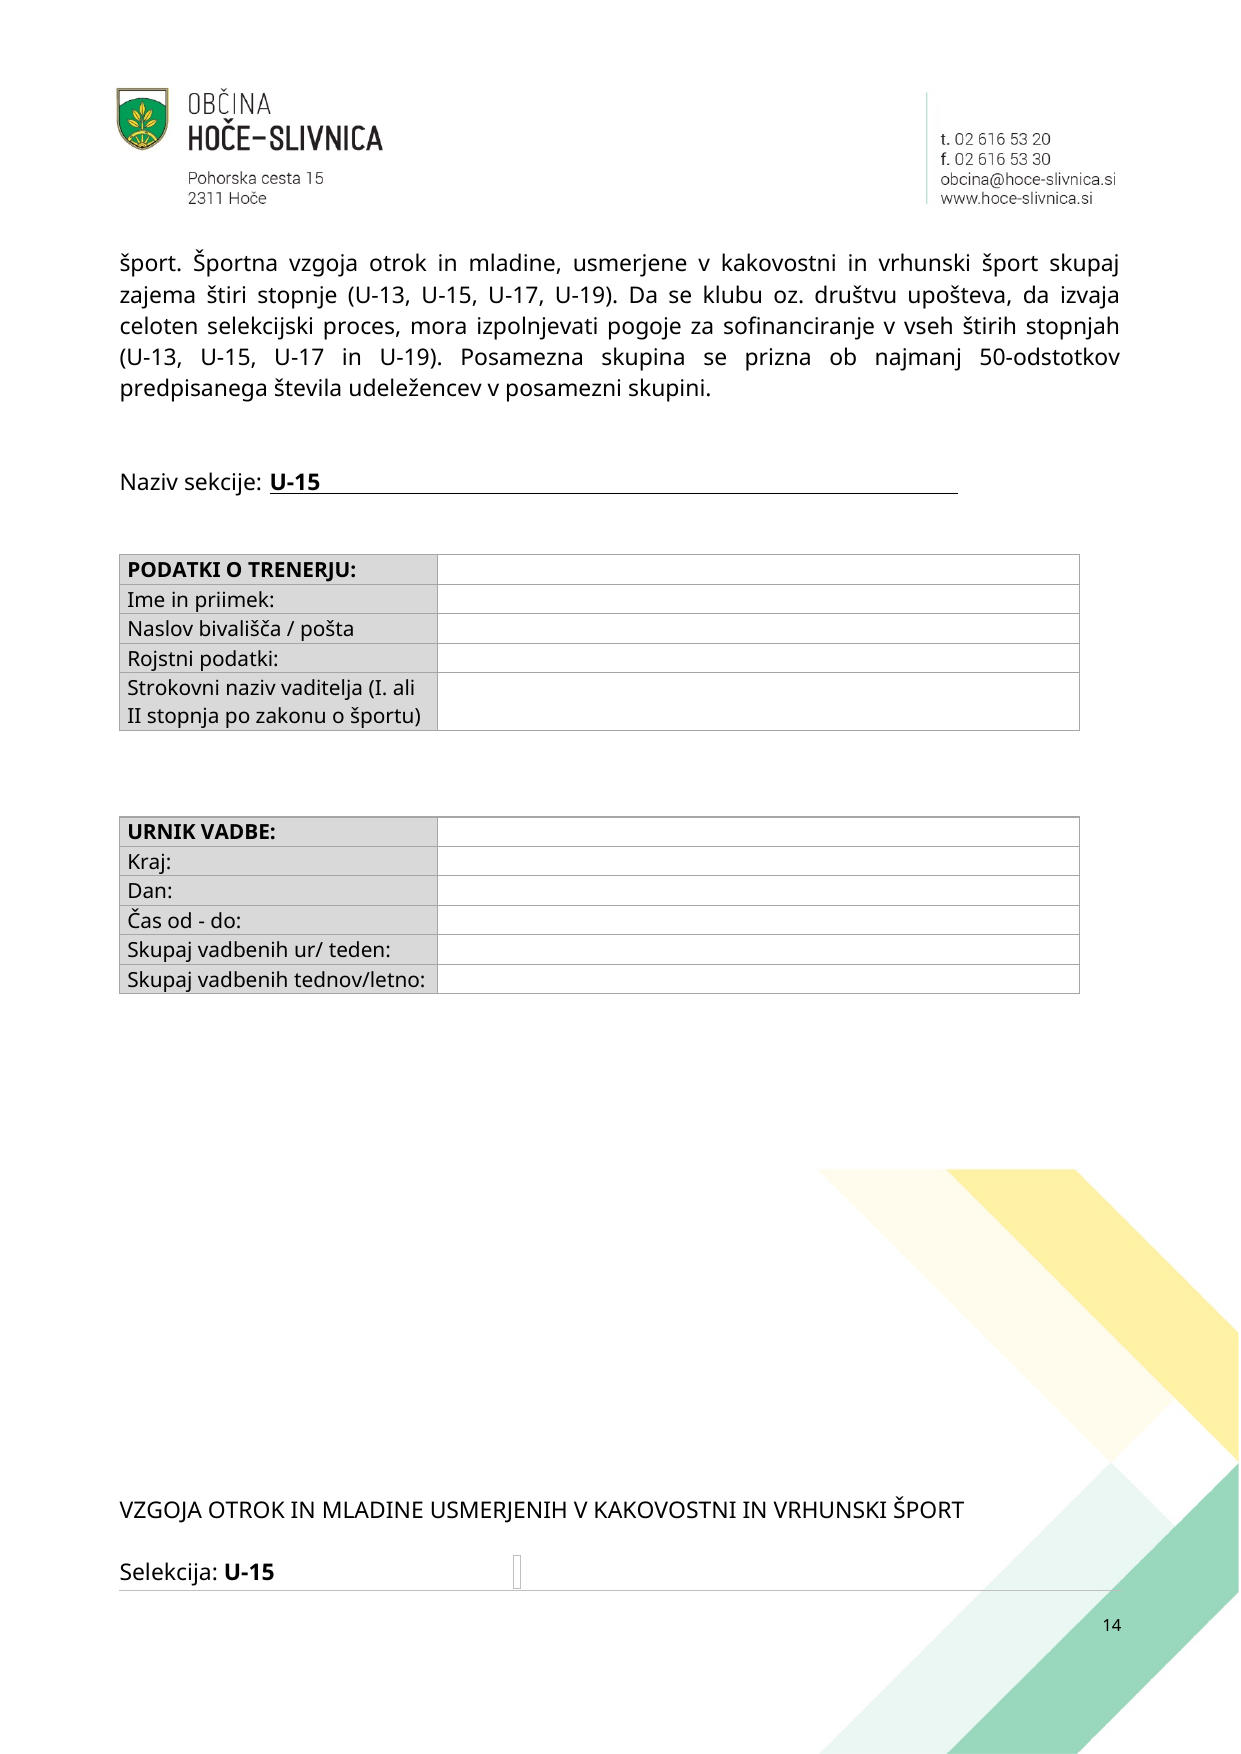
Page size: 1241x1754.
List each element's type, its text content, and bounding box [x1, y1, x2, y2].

table_cell [438, 965, 1079, 993]
table_header [438, 818, 1079, 846]
table_cell [438, 906, 1079, 934]
table_cell Čas od - do: [120, 906, 437, 934]
table_cell [438, 876, 1079, 905]
table_header URNIK VADBE: [120, 818, 437, 846]
table_header PODATKI O TRENERJU: [120, 555, 437, 584]
table_cell [438, 585, 1079, 613]
picture [0, 0, 1239, 1754]
table_cell [438, 644, 1079, 672]
table_cell Strokovni naziv vaditelja (I. ali II stopnja po zakonu o športu) [120, 673, 437, 730]
table_cell [438, 673, 1079, 730]
table_header [438, 555, 1079, 584]
text VZGOJA OTROK IN MLADINE USMERJENIH V KAKOVOSTNI IN VRHUNSKI ŠPORT [119, 1494, 1121, 1525]
text Selekcija: U-15 [119, 1556, 1121, 1590]
table_cell Skupaj vadbenih tednov/letno: [120, 965, 437, 993]
table_cell Skupaj vadbenih ur/ teden: [120, 935, 437, 964]
table_cell Kraj: [120, 847, 437, 875]
table_cell Rojstni podatki: [120, 644, 437, 672]
table_cell [438, 935, 1079, 964]
table_cell Ime in priimek: [120, 585, 437, 613]
table_cell Naslov bivališča / pošta [120, 614, 437, 643]
table_cell [438, 614, 1079, 643]
text Naziv sekcije: U-15 [119, 466, 1121, 497]
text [119, 247, 1121, 403]
table_cell Dan: [120, 876, 437, 905]
table_cell [438, 847, 1079, 875]
